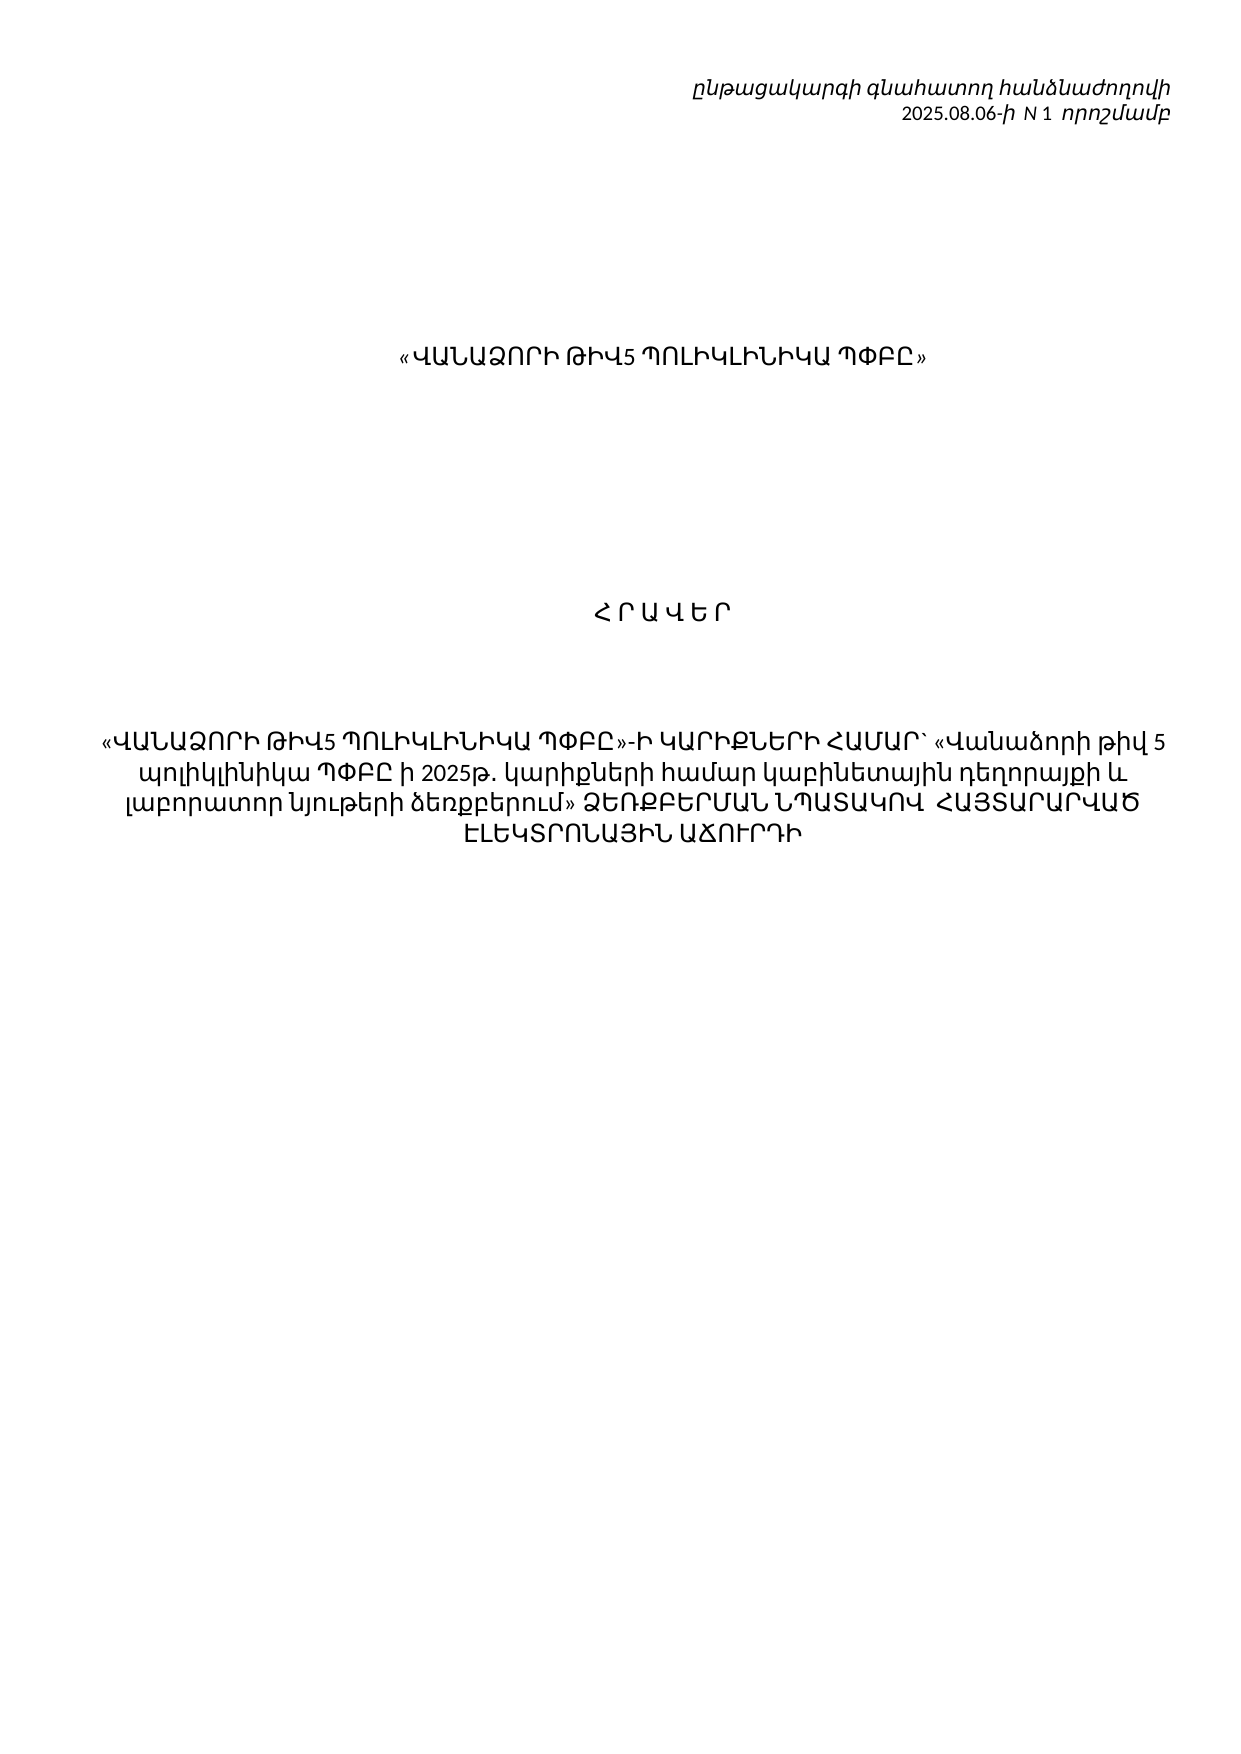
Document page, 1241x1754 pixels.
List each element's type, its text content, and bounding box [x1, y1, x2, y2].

text 2025.08.06 -ի N 1 որոշմամբ [94, 100, 1171, 126]
text «ՎԱՆԱՁՈՐԻ ԹԻՎ5 ՊՈԼԻԿԼԻՆԻԿԱ ՊՓԲԸ»-Ի ԿԱՐԻՔՆԵՐԻ ՀԱՄԱՐ` «Վանաձորի թիվ 5 պոլիկլինիկա ՊՓԲԸ ի 2025թ․ կարիքների համար կաբինետային դեղորայքի և լաբորատոր նյութերի ձեռքբերում» ՁԵՌՔԲԵՐՄԱՆ ՆՊԱՏԱԿՈՎ ՀԱՅՏԱՐԱՐՎԱԾ ԷԼԵԿՏՐՈՆԱՅԻՆ ԱՃՈՒՐԴԻ [94, 726, 1172, 848]
text Հ Ր Ա Վ Ե Ր [94, 597, 1172, 628]
text ընթացակարգի գնահատող հանձնաժողովի [94, 75, 1171, 100]
text « ՎԱՆԱՁՈՐԻ ԹԻՎ5 ՊՈԼԻԿԼԻՆԻԿԱ ՊՓԲԸ» [94, 341, 1172, 371]
